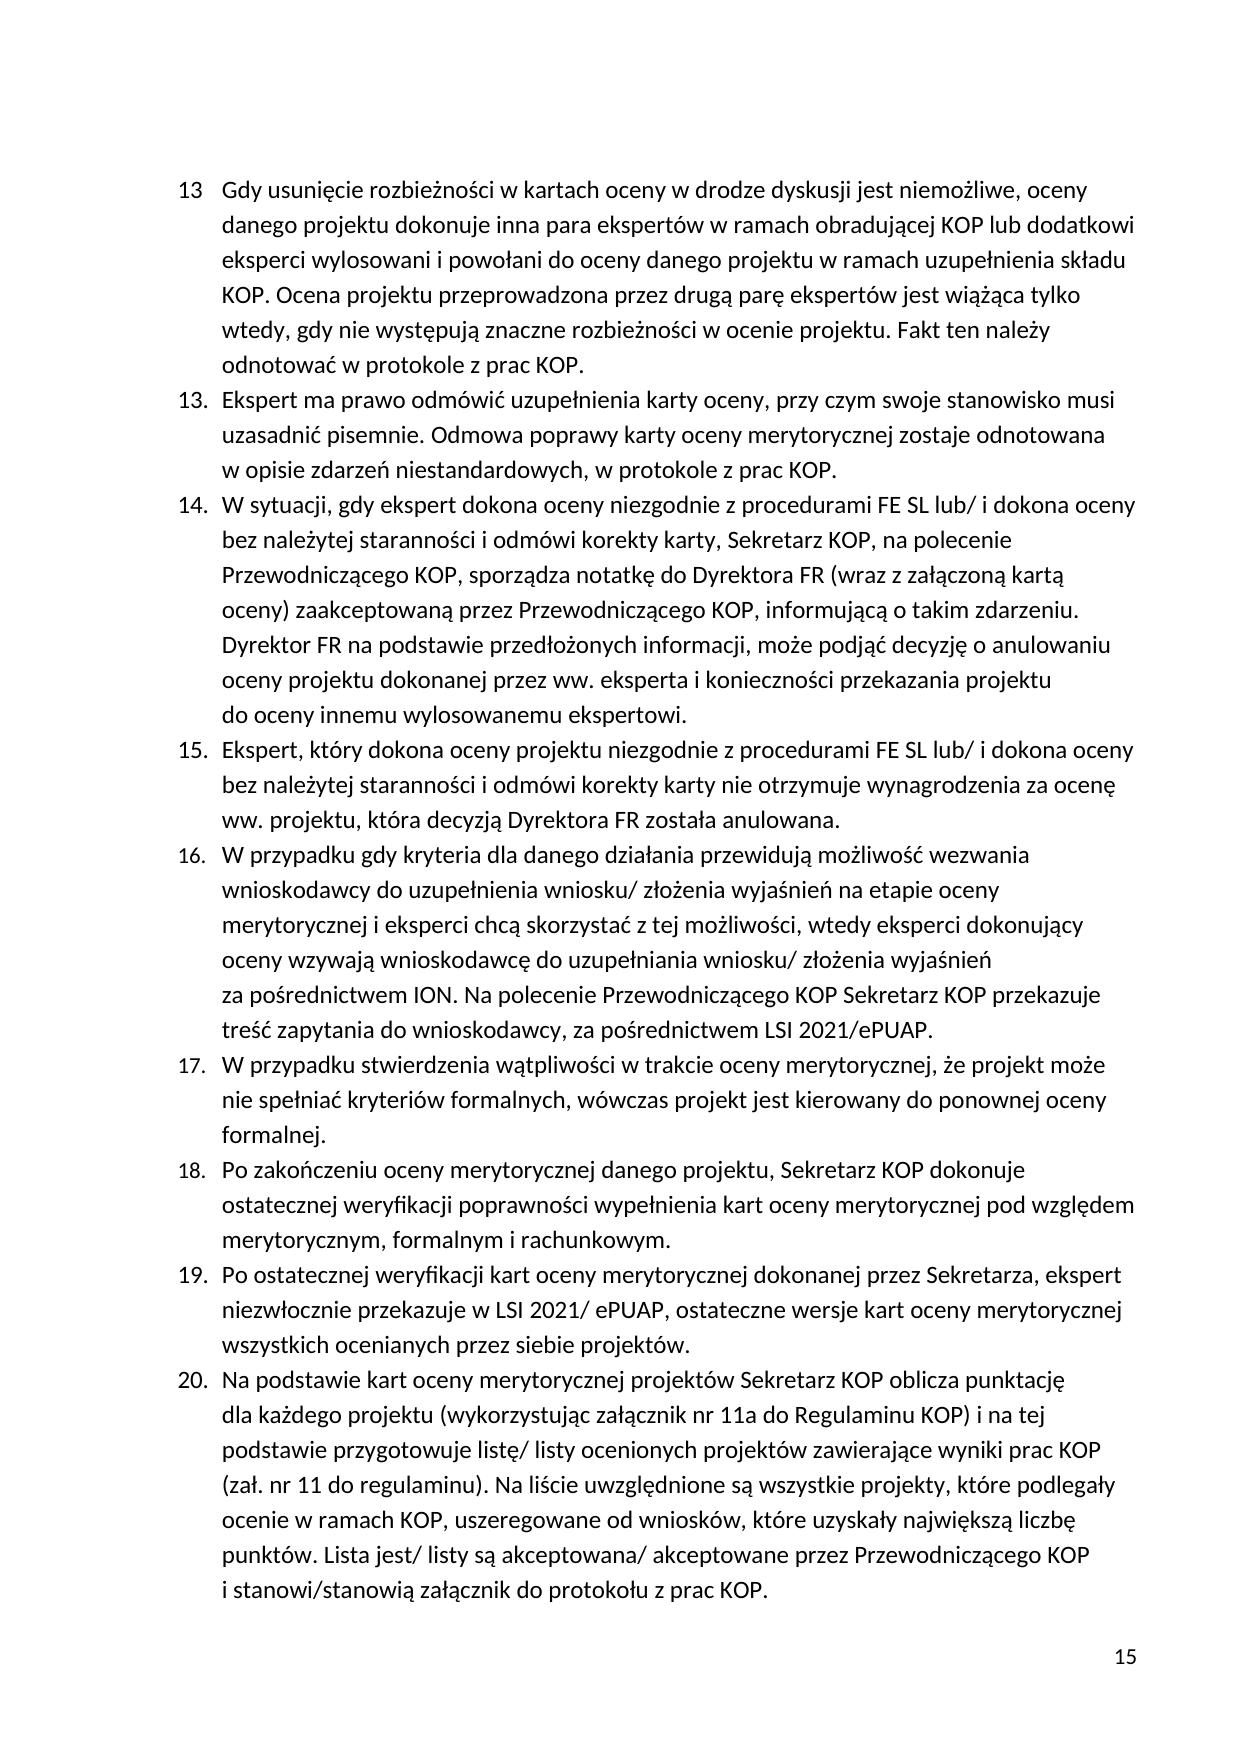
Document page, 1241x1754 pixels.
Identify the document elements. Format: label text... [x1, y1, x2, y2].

list W sytuacji, gdy ekspert dokona oceny niezgodnie z procedurami FE SL lub/ i dokona oceny bez należytej staranności i odmówi korekty karty, Sekretarz KOP, na polecenie Przewodniczącego KOP, sporządza notatkę do Dyrektora FR (wraz z załączoną kartą oceny) zaakceptowaną przez Przewodniczącego KOP, informującą o takim zdarzeniu. Dyrektor FR na podstawie przedłożonych informacji, może podjąć decyzję o anulowaniu oceny projektu dokonanej przez ww. eksperta i konieczności przekazania projektu do oceny innemu wylosowanemu ekspertowi. [177, 489, 1137, 730]
list W przypadku gdy kryteria dla danego działania przewidują możliwość wezwania wnioskodawcy do uzupełnienia wniosku/ złożenia wyjaśnień na etapie oceny merytorycznej i eksperci chcą skorzystać z tej możliwości, wtedy eksperci dokonujący oceny wzywają wnioskodawcę do uzupełniania wniosku/ złożenia wyjaśnień za pośrednictwem ION. Na polecenie Przewodniczącego KOP Sekretarz KOP przekazuje treść zapytania do wnioskodawcy, za pośrednictwem LSI 2021/ePUAP. [177, 839, 1137, 1045]
list Na podstawie kart oceny merytorycznej projektów Sekretarz KOP oblicza punktację dla każdego projektu (wykorzystując załącznik nr 11a do Regulaminu KOP) i na tej podstawie przygotowuje listę/ listy ocenionych projektów zawierające wyniki prac KOP (zał. nr 11 do regulaminu). Na liście uwzględnione są wszystkie projekty, które podlegały ocenie w ramach KOP, uszeregowane od wniosków, które uzyskały największą liczbę punktów. Lista jest/ listy są akceptowana/ akceptowane przez Przewodniczącego KOP i stanowi/stanowią załącznik do protokołu z prac KOP. [177, 1364, 1137, 1605]
list Ekspert ma prawo odmówić uzupełnienia karty oceny, przy czym swoje stanowisko musi uzasadnić pisemnie. Odmowa poprawy karty oceny merytorycznej zostaje odnotowana w opisie zdarzeń niestandardowych, w protokole z prac KOP. [177, 384, 1137, 485]
text 13 Gdy usunięcie rozbieżności w kartach oceny w drodze dyskusji jest niemożliwe, oceny danego projektu dokonuje inna para ekspertów w ramach obradującej KOP lub dodatkowi eksperci wylosowani i powołani do oceny danego projektu w ramach uzupełnienia składu KOP. Ocena projektu przeprowadzona przez drugą parę ekspertów jest wiążąca tylko wtedy, gdy nie występują znaczne rozbieżności w ocenie projektu. Fakt ten należy odnotować w protokole z prac KOP. [177, 174, 1137, 380]
list W przypadku stwierdzenia wątpliwości w trakcie oceny merytorycznej, że projekt może nie spełniać kryteriów formalnych, wówczas projekt jest kierowany do ponownej oceny formalnej. [177, 1049, 1137, 1150]
list Po ostatecznej weryfikacji kart oceny merytorycznej dokonanej przez Sekretarza, ekspert niezwłocznie przekazuje w LSI 2021/ ePUAP, ostateczne wersje kart oceny merytorycznej wszystkich ocenianych przez siebie projektów. [177, 1259, 1137, 1360]
list Ekspert, który dokona oceny projektu niezgodnie z procedurami FE SL lub/ i dokona oceny bez należytej staranności i odmówi korekty karty nie otrzymuje wynagrodzenia za ocenę ww. projektu, która decyzją Dyrektora FR została anulowana. [177, 734, 1137, 835]
list Po zakończeniu oceny merytorycznej danego projektu, Sekretarz KOP dokonuje ostatecznej weryfikacji poprawności wypełnienia kart oceny merytorycznej pod względem merytorycznym, formalnym i rachunkowym. [177, 1154, 1137, 1255]
